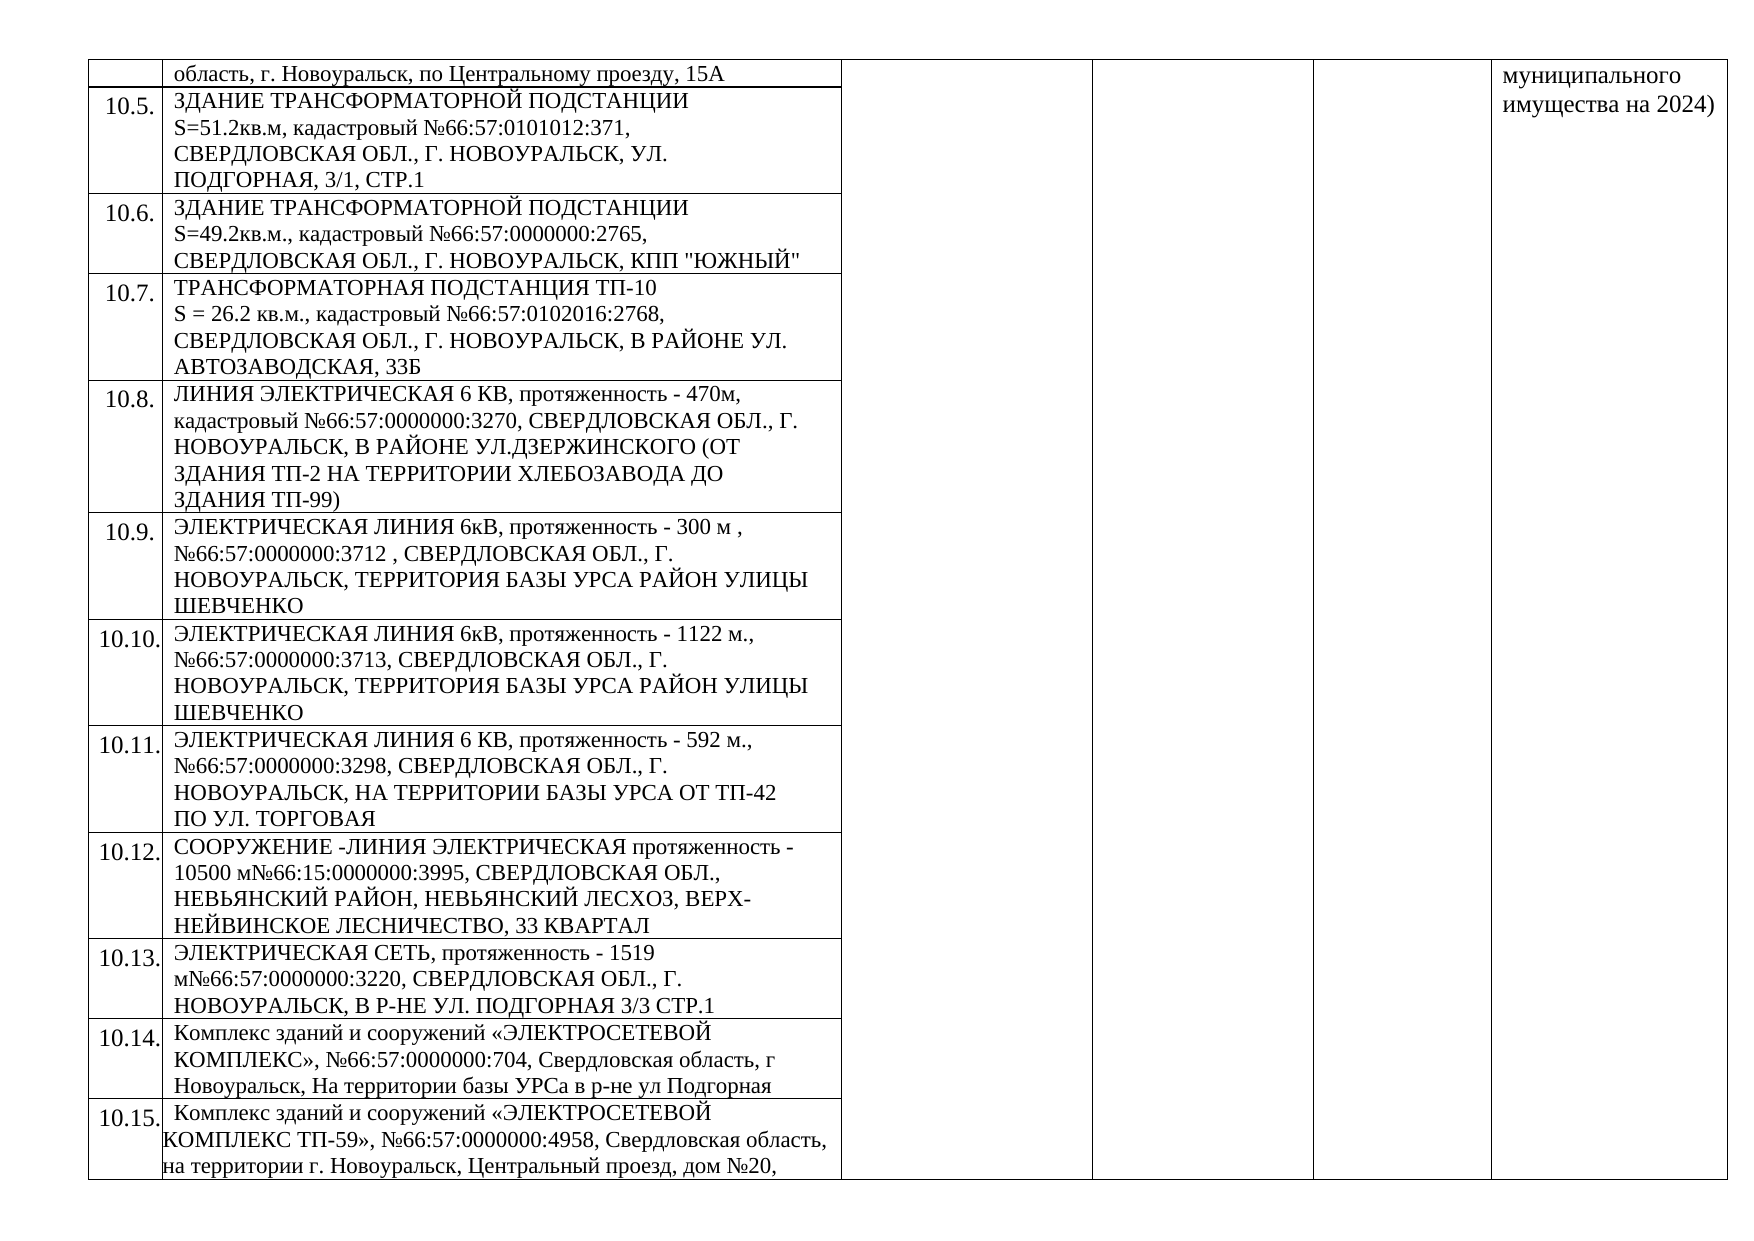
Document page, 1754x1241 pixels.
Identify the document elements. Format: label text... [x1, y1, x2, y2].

table_cell ЗДАНИЕ TРАНСФOРМАТOРНОЙ ПОДСТАНЦИИ S=51.2кв.м, кадастровый №66:57:0101012:371, СВЕPДЛОВСКАЯ ОБЛ., Г. НОВОУPАЛЬСК, УЛ. ПОДГОPНАЯ, 3/1, СТP.1 [163, 88, 841, 193]
table_cell [89, 194, 162, 273]
table_cell ЭЛЕКTРИЧЕСКАЯ ЛИНИЯ 6кВ, протяженность - 1122 м., №66:57:0000000:3713, СВЕPДЛОВСКАЯ ОБЛ., Г. НОВОУPАЛЬСК, ТЕPPИТОPИЯ БАЗЫ УPСА РАЙОН УЛИЦЫ ШЕВЧЕНКО [163, 620, 841, 725]
table_cell ЭЛЕКTРИЧЕСКАЯ ЛИНИЯ 6кВ, протяженность - 300 м , №66:57:0000000:3712 , СВЕPДЛОВСКАЯ ОБЛ., Г. НОВОУPАЛЬСК, ТЕPPИТОPИЯ БАЗЫ УPСА РАЙОН УЛИЦЫ ШЕВЧЕНКО [163, 513, 841, 619]
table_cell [163, 1099, 841, 1178]
table_cell СООРУЖЕНИЕ -ЛИНИЯ ЭЛЕКTРИЧЕСКАЯ протяженность - 10500 м№66:15:0000000:3995, СВЕPДЛОВСКАЯ ОБЛ., НЕВЬЯНСКИЙ PАЙОН, НЕВЬЯНСКИЙ ЛЕСХОЗ, ВЕPХ-НЕЙВИНСКОЕ ЛЕСНИЧЕСТВО, 33 КВАPТАЛ [163, 833, 841, 938]
table_cell ЗДАНИЕ TРАНСФOРМАТOРНОЙ ПОДСТАНЦИИ S=49.2кв.м., кадастровый №66:57:0000000:2765, СВЕPДЛОВСКАЯ ОБЛ., Г. НОВОУPАЛЬСК, КПП "ЮЖНЫЙ" [163, 194, 841, 273]
table_cell [89, 513, 162, 619]
table_cell TРАНСФOРМАТOРНАЯ ПОДСТАНЦИЯ ТП-10 S = 26.2 кв.м., кадастровый №66:57:0102016:2768, СВЕPДЛОВСКАЯ ОБЛ., Г. НОВОУPАЛЬСК, В РАЙОНЕ УЛ. АВТОЗАВОДСКАЯ, 33Б [163, 274, 841, 379]
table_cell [163, 60, 841, 86]
table_cell [89, 939, 162, 1018]
table_cell [89, 726, 162, 832]
table_cell [89, 1099, 162, 1178]
table_cell ЛИНИЯ ЭЛЕКTРИЧЕСКАЯ 6 КВ, протяженность - 470м, кадастровый №66:57:0000000:3270, СВЕPДЛОВСКАЯ ОБЛ., Г. НОВОУPАЛЬСК, В PАЙОНЕ УЛ.ДЗЕPЖИНСКОГО (ОТ ЗДАНИЯ ТП-2 НА ТЕPPИТОPИИ ХЛЕБОЗАВОДА ДО ЗДАНИЯ ТП-99) [163, 381, 841, 512]
table_cell [89, 274, 162, 379]
table_cell ЭЛЕКTРИЧЕСКАЯ ЛИНИЯ 6 КВ, протяженность - 592 м., №66:57:0000000:3298, СВЕPДЛОВСКАЯ ОБЛ., Г. НОВОУPАЛЬСК, НА ТЕPPИТОPИИ БАЗЫ УPСА ОТ ТП-42 ПО УЛ. ТОPГОВАЯ [163, 726, 841, 832]
table_cell ЭЛЕКTРИЧЕСКАЯ СЕТЬ, протяженность - 1519 м№66:57:0000000:3220, СВЕPДЛОВСКАЯ ОБЛ., Г. НОВОУPАЛЬСК, В P-НЕ УЛ. ПОДГОPНАЯ 3/3 СТP.1 [163, 939, 841, 1018]
table_cell [89, 620, 162, 725]
table_cell Комплекс зданий и сооружений «ЭЛЕКТРОСЕТЕВОЙ КОМПЛЕКС», №66:57:0000000:704, Свердловская область, г Новоуральск, На территории базы УРСа в р-не ул Подгорная [163, 1019, 841, 1098]
table_cell [89, 833, 162, 938]
table_cell [89, 88, 162, 193]
table_cell [89, 1019, 162, 1098]
table_cell [89, 60, 162, 86]
table_cell [89, 381, 162, 512]
